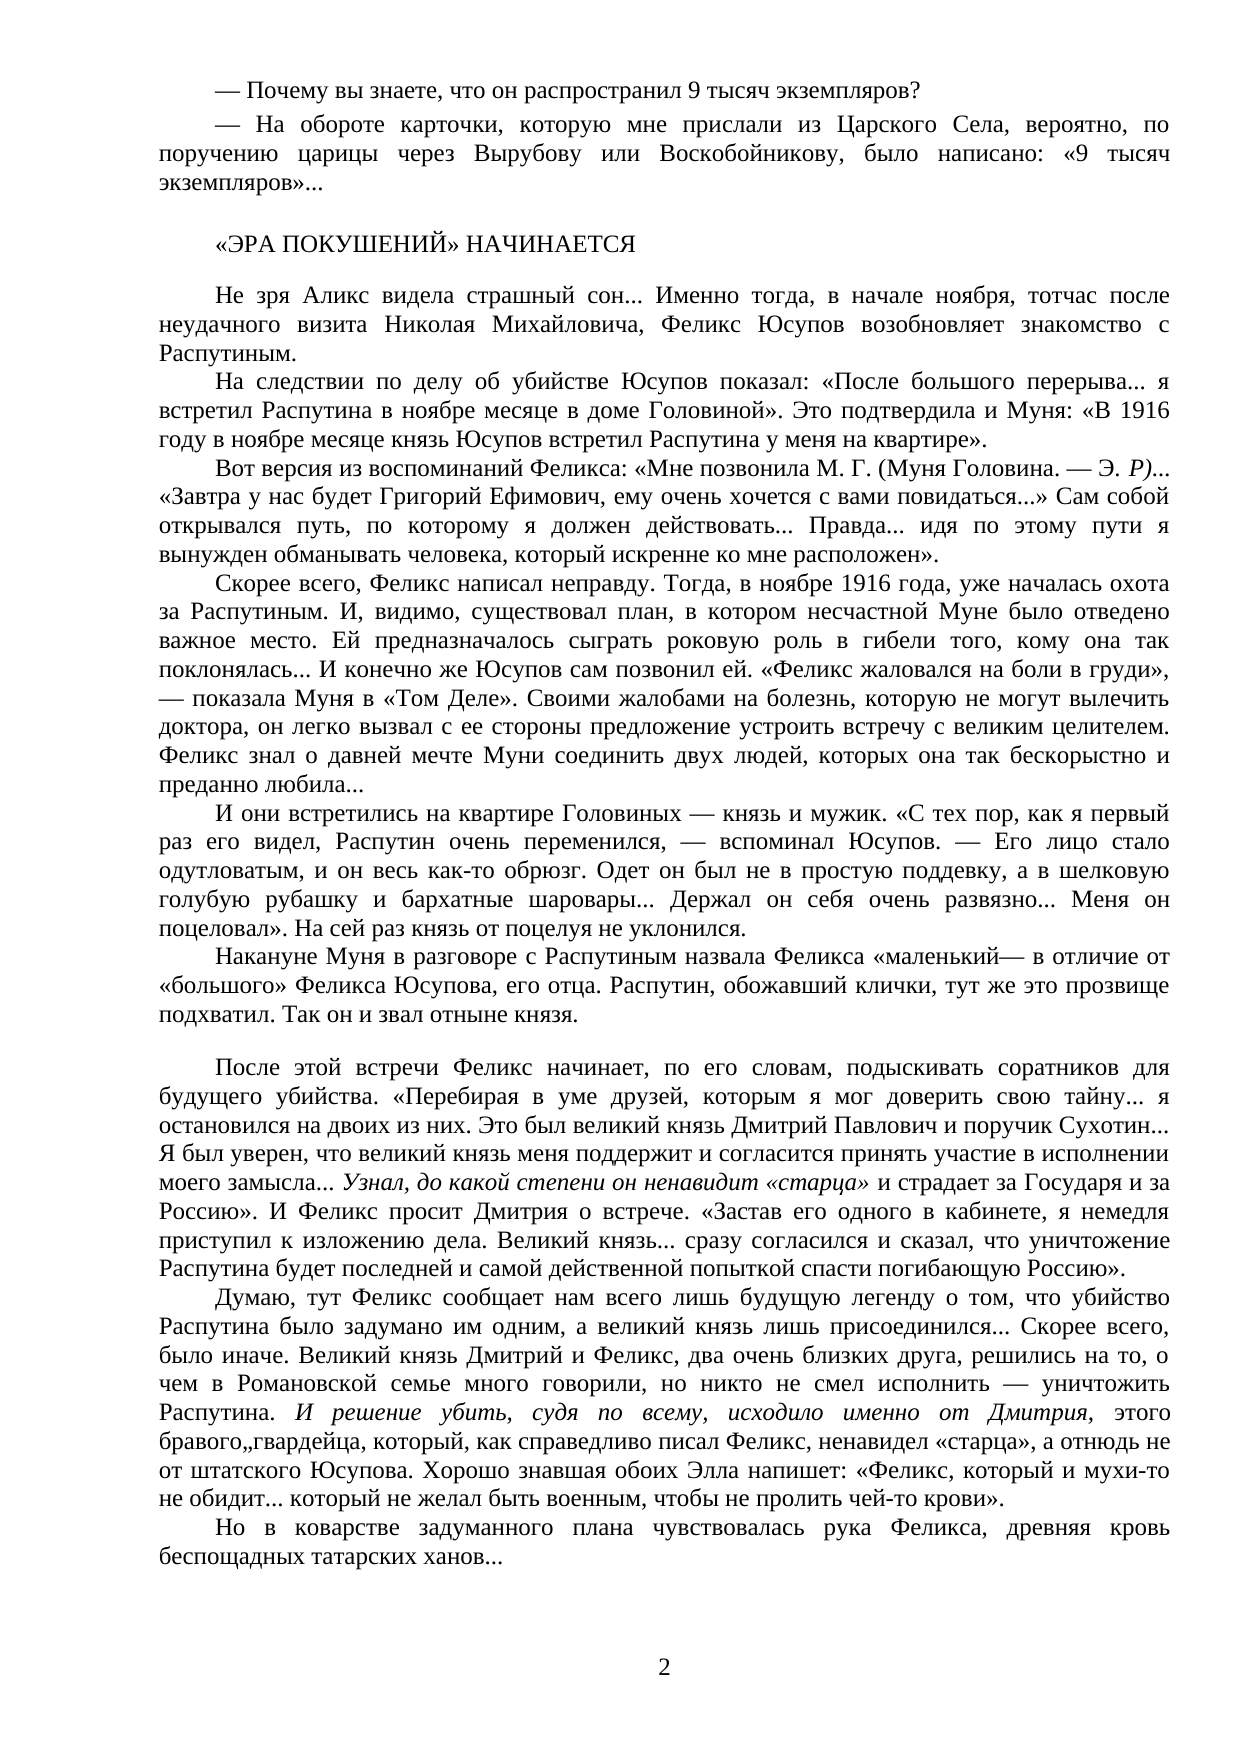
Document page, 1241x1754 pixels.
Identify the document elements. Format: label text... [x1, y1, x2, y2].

text — Почему вы знаете, что он распространил 9 тысяч экземпляров? [158, 75, 1171, 104]
text Думаю, тут Феликс сообщает нам всего лишь будущую легенду о том, что убийство Распутина было задумано им одним, а великий князь лишь присоединился... Скорее всего, было иначе. Великий князь Дмитрий и Феликс, два очень близких друга, решились на то, о чем в Романовской семье много говорили, но никто не смел исполнить — уничтожить Распутина. И решение убить, судя по всему, исходило именно от Дмитрия, этого бравого„гвардейца, который, как справедливо писал Феликс, ненавидел «старца», а отнюдь не от штатского Юсупова. Хорошо знавшая обоих Элла напишет: «Феликс, который и мухи-то не обидит... который не желал быть военным, чтобы не пролить чей-то крови». [158, 1282, 1171, 1512]
text Накануне Муня в разговоре с Распутиным назвала Феликса «маленький— в отличие от «большого» Феликса Юсупова, его отца. Распутин, обожавший клички, тут же это прозвище подхватил. Так он и звал отныне князя. [158, 941, 1171, 1028]
text «ЭРА ПОКУШЕНИЙ» НАЧИНАЕТСЯ [158, 229, 1171, 258]
text Но в коварстве задуманного плана чувствовалась рука Феликса, древняя кровь беспощадных татарских ханов... [158, 1512, 1171, 1570]
text После этой встречи Феликс начинает, по его словам, подыскивать соратников для будущего убийства. «Перебирая в уме друзей, которым я мог доверить свою тайну... я остановился на двоих из них. Это был великий князь Дмитрий Павлович и поручик Сухотин... Я был уверен, что великий князь меня поддержит и согласится принять участие в исполнении моего замысла... Узнал, до какой степени он ненавидит «старца» и страдает за Государя и за Россию». И Феликс просит Дмитрия о встрече. «Застав его одного в кабинете, я немедля приступил к изложению дела. Великий князь... сразу согласился и сказал, что уничтожение Распутина будет последней и самой действенной попыткой спасти погибающую Россию». [158, 1052, 1171, 1282]
text — На обороте карточки, которую мне прислали из Царского Села, вероятно, по поручению царицы через Вырубову или Воскобойникову, было написано: «9 тысяч экземпляров»... [158, 109, 1171, 195]
text На следствии по делу об убийстве Юсупов показал: «После большого перерыва... я встретил Распутина в ноябре месяце в доме Головиной». Это подтвердила и Муня: «В 1916 году в ноябре месяце князь Юсупов встретил Распутина у меня на квартире». [158, 366, 1171, 453]
text Вот версия из воспоминаний Феликса: «Мне позвонила М. Г. (Муня Головина. — Э. Р)... «Завтра у нас будет Григорий Ефимович, ему очень хочется с вами повидаться...» Сам собой открывался путь, по которому я должен действовать... Правда... идя по этому пути я вынужден обманывать человека, который искренне ко мне расположен». [158, 453, 1171, 568]
text Не зря Аликс видела страшный сон... Именно тогда, в начале ноября, тотчас после неудачного визита Николая Михайловича, Феликс Юсупов возобновляет знакомство с Распутиным. [158, 280, 1171, 366]
text Скорее всего, Феликс написал неправду. Тогда, в ноябре 1916 года, уже началась охота за Распутиным. И, видимо, существовал план, в котором несчастной Муне было отведено важное место. Ей предназначалось сыграть роковую роль в гибели того, кому она так поклонялась... И конечно же Юсупов сам позвонил ей. «Феликс жаловался на боли в груди», — показала Муня в «Том Деле». Своими жалобами на болезнь, которую не могут вылечить доктора, он легко вызвал с ее стороны предложение устроить встречу с великим целителем. Феликс знал о давней мечте Муни соединить двух людей, которых она так бескорыстно и преданно любила... [158, 568, 1171, 798]
text И они встретились на квартире Головиных — князь и мужик. «С тех пор, как я первый раз его видел, Распутин очень переменился, — вспоминал Юсупов. — Его лицо стало одутловатым, и он весь как-то обрюзг. Одет он был не в простую поддевку, а в шелковую голубую рубашку и бархатные шаровары... Держал он себя очень развязно... Меня он поцеловал». На сей раз князь от поцелуя не уклонился. [158, 798, 1171, 941]
